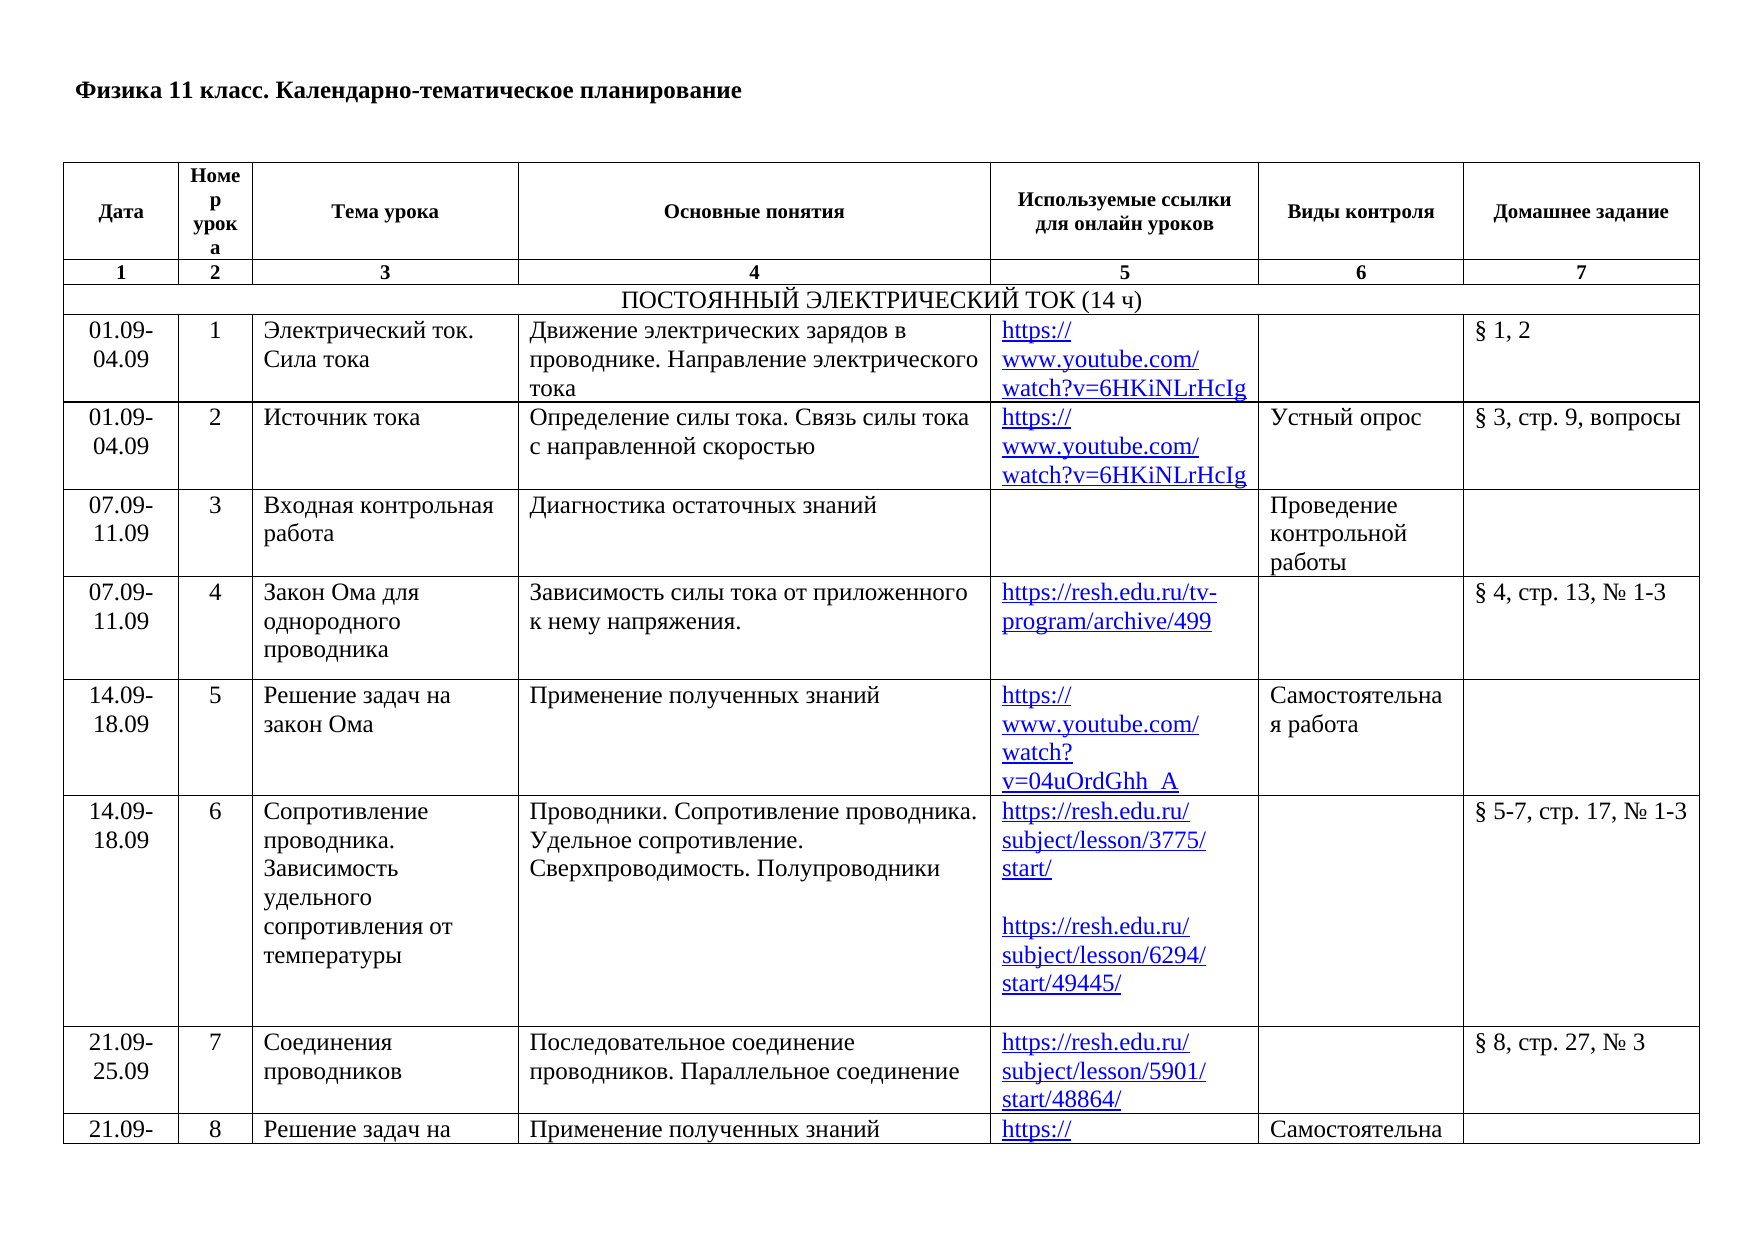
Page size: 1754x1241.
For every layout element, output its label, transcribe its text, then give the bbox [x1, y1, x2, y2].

table_cell [1464, 680, 1699, 795]
table_cell 07.09-11.09 [64, 490, 178, 576]
table_cell Сопротивление проводника. Зависимость удельного сопротивления от температуры [253, 796, 518, 1026]
table_cell 3 [179, 490, 252, 576]
table_header Основные понятия [519, 163, 990, 259]
table_cell 01.09-04.09 [64, 315, 178, 401]
table_cell [991, 490, 1258, 576]
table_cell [991, 1114, 1258, 1143]
table_cell Устный опрос [1259, 403, 1463, 489]
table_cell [519, 1114, 990, 1143]
table_cell https://resh.edu.ru/subject/lesson/3775/start/ https://resh.edu.ru/subject/lesson/6294/start/49445/ [991, 796, 1258, 1026]
table_cell https://www.youtube.com/watch?v=6HKiNLrHcIg [991, 315, 1258, 401]
table_cell [1259, 315, 1463, 401]
table_cell 2 [179, 403, 252, 489]
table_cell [1259, 1114, 1463, 1143]
table_cell Соединения проводников [253, 1027, 518, 1113]
table_cell Электрический ток. Сила тока [253, 315, 518, 401]
table_cell Самостоятельная работа [1259, 680, 1463, 795]
table_cell [1259, 796, 1463, 1026]
table_cell [1259, 577, 1463, 679]
table_cell Проведение контрольной работы [1259, 490, 1463, 576]
table_cell 7 [179, 1027, 252, 1113]
table_cell https://www.youtube.com/watch?v=6HKiNLrHcIg [991, 403, 1258, 489]
table_cell Закон Ома для однородного проводника [253, 577, 518, 679]
table_cell Источник тока [253, 403, 518, 489]
table_cell Движение электрических зарядов в проводнике. Направление электрического тока [519, 315, 990, 401]
table_cell 4 [179, 577, 252, 679]
table_cell Решение задач на закон Ома [253, 680, 518, 795]
table_cell Входная контрольная работа [253, 490, 518, 576]
table_cell 01.09-04.09 [64, 403, 178, 489]
table_cell 21.09-25.09 [64, 1114, 178, 1143]
table_cell https://www.youtube.com/watch?v=04uOrdGhh_A [991, 680, 1258, 795]
table_cell 5 [991, 260, 1258, 284]
table_cell 1 [64, 260, 178, 284]
table_cell [1464, 1114, 1699, 1143]
table_cell [1464, 490, 1699, 576]
table_cell 6 [179, 796, 252, 1026]
table_cell § 5-7, стр. 17, № 1-3 [1464, 796, 1699, 1026]
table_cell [253, 1114, 518, 1143]
table_cell 1 [179, 315, 252, 401]
table_cell 8 [179, 1114, 252, 1143]
table_header Используемые ссылки для онлайн уроков [991, 163, 1258, 259]
text Физика 11 класс. Календарно-тематическое планирование [75, 75, 1679, 104]
table_cell 2 [179, 260, 252, 284]
table_cell https://resh.edu.ru/subject/lesson/5901/start/48864/ [991, 1027, 1258, 1113]
table_cell 14.09-18.09 [64, 680, 178, 795]
table_cell Зависимость силы тока от приложенного к нему напряжения. [519, 577, 990, 679]
table_cell Применение полученных знаний [519, 680, 990, 795]
table_cell ПОСТОЯННЫЙ ЭЛЕКТРИЧЕСКИЙ ТОК (14 ч) [64, 285, 1699, 314]
table_header Тема урока [253, 163, 518, 259]
table_cell [1259, 1027, 1463, 1113]
table_cell 7 [1464, 260, 1699, 284]
table_cell https://resh.edu.ru/tv-program/archive/499 [991, 577, 1258, 679]
table_header Номер урока [179, 163, 252, 259]
table_cell 21.09-25.09 [64, 1027, 178, 1113]
table_cell § 3, стр. 9, вопросы [1464, 403, 1699, 489]
table_cell Последовательное соединение проводников. Параллельное соединение [519, 1027, 990, 1113]
table_cell § 8, стр. 27, № 3 [1464, 1027, 1699, 1113]
table_cell 14.09-18.09 [64, 796, 178, 1026]
table_header Дата [64, 163, 178, 259]
table_cell § 1, 2 [1464, 315, 1699, 401]
table_cell 07.09-11.09 [64, 577, 178, 679]
table_cell Проводники. Сопротивление проводника. Удельное сопротивление. Сверхпроводимость. Полупроводники [519, 796, 990, 1026]
table_cell 4 [519, 260, 990, 284]
table_cell 5 [179, 680, 252, 795]
table_cell § 4, стр. 13, № 1-3 [1464, 577, 1699, 679]
table_cell 3 [253, 260, 518, 284]
table_cell Определение силы тока. Связь силы тока с направленной скоростью [519, 403, 990, 489]
table_header Виды контроля [1259, 163, 1463, 259]
table_header Домашнее задание [1464, 163, 1699, 259]
table_cell Диагностика остаточных знаний [519, 490, 990, 576]
table_cell 6 [1259, 260, 1463, 284]
